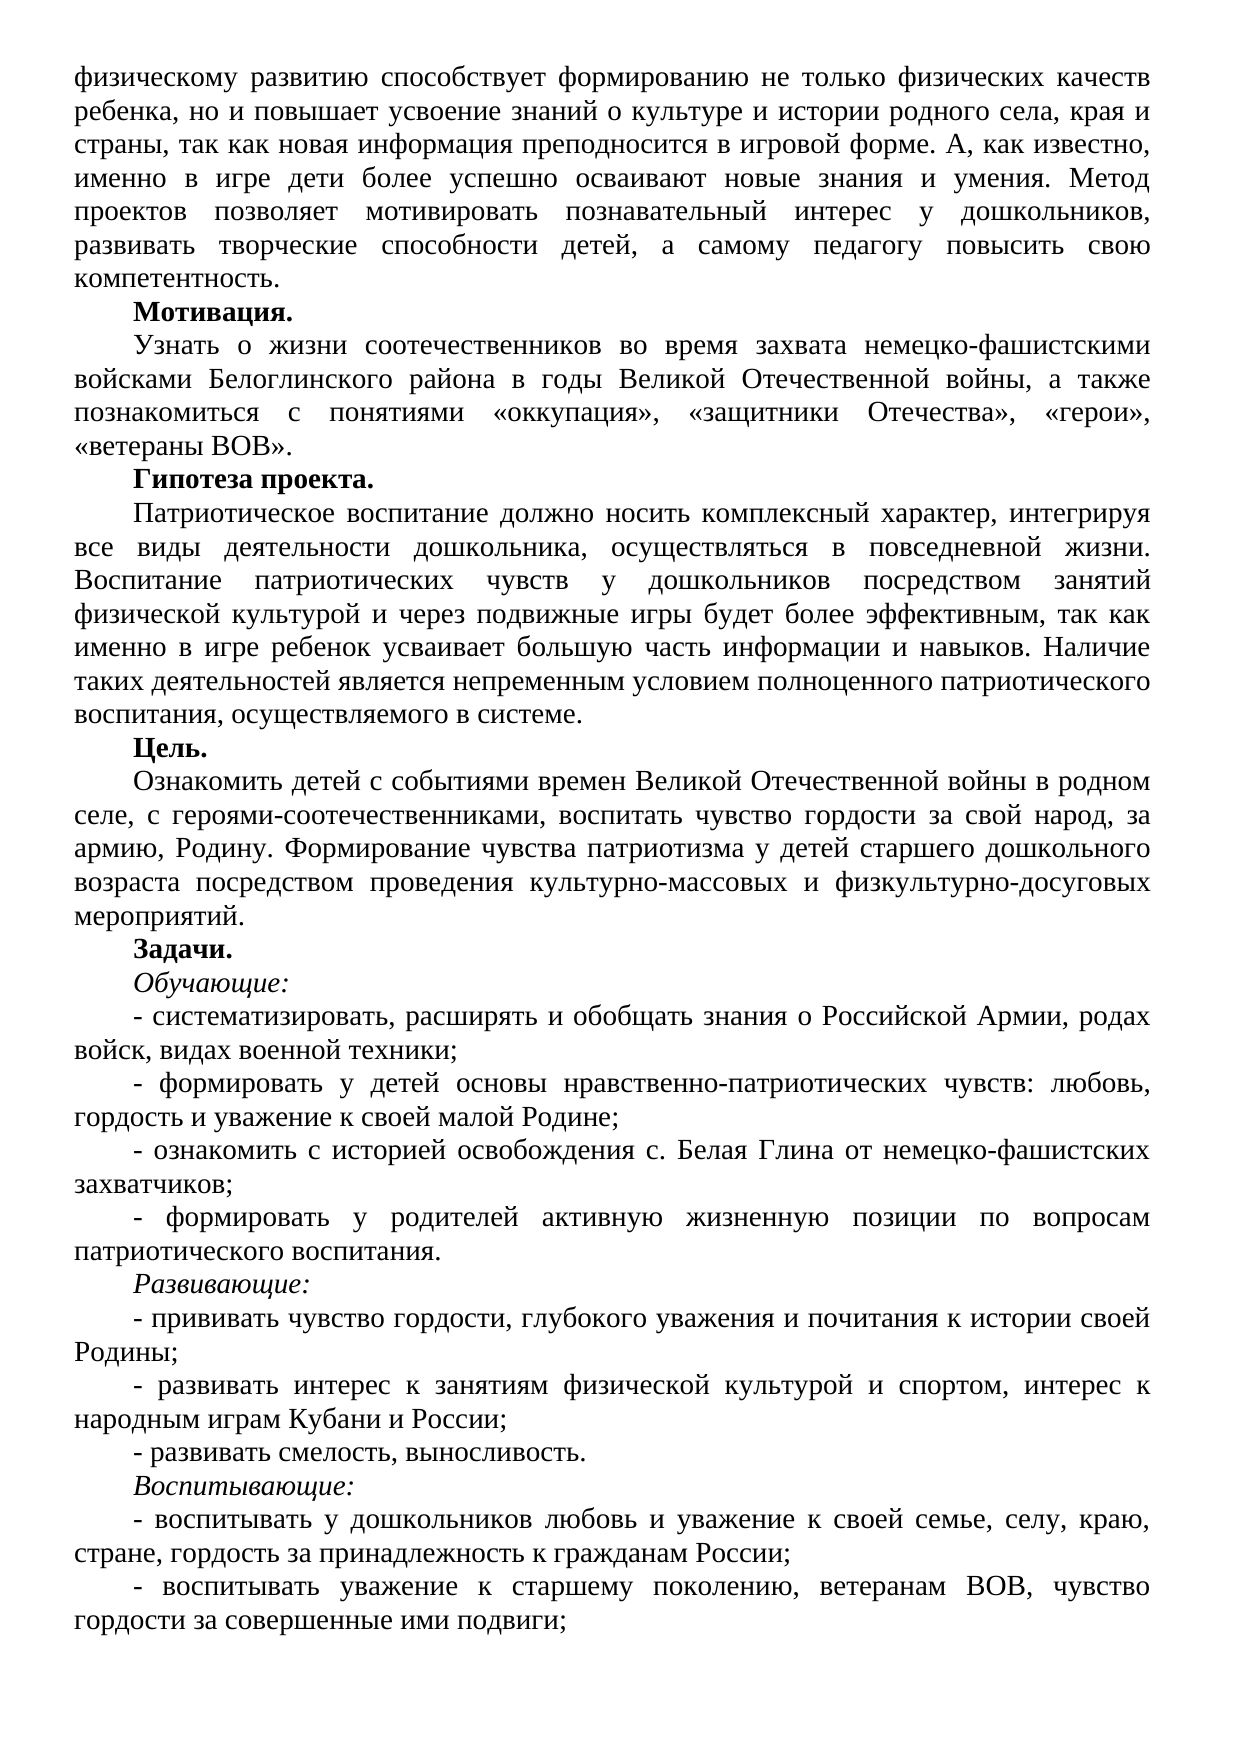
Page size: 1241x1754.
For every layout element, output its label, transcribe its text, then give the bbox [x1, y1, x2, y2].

text Гипотеза проекта. [74, 462, 1152, 495]
text - систематизировать, расширять и обобщать знания о Российской Армии, родах войск, видах военной техники; [74, 998, 1152, 1065]
text Мотивация. [74, 294, 1152, 327]
text Ознакомить детей с событиями времен Великой Отечественной войны в родном селе, с героями-соотечественниками, воспитать чувство гордости за свой народ, за армию, Родину. Формирование чувства патриотизма у детей старшего дошкольного возраста посредством проведения культурно-массовых и физкультурно-досуговых мероприятий. [74, 763, 1152, 931]
text Воспитывающие: [74, 1468, 1152, 1501]
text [74, 59, 1152, 294]
text Патриотическое воспитание должно носить комплексный характер, интегрируя все виды деятельности дошкольника, осуществляться в повседневной жизни. Воспитание патриотических чувств у дошкольников посредством занятий физической культурой и через подвижные игры будет более эффективным, так как именно в игре ребенок усваивает большую часть информации и навыков. Наличие таких деятельностей является непременным условием полноценного патриотического воспитания, осуществляемого в системе. [74, 495, 1152, 730]
text - воспитывать уважение к старшему поколению, ветеранам ВОВ, чувство гордости за совершенные ими подвиги; [74, 1568, 1152, 1636]
text - формировать у родителей активную жизненную позиции по вопросам патриотического воспитания. [74, 1199, 1152, 1267]
text Развивающие: [74, 1267, 1152, 1300]
text - развивать смелость, выносливость. [74, 1434, 1152, 1468]
text Задачи. [74, 931, 1152, 965]
text - формировать у детей основы нравственно-патриотических чувств: любовь, гордость и уважение к своей малой Родине; [74, 1065, 1152, 1132]
text - ознакомить с историей освобождения с. Белая Глина от немецко-фашистских захватчиков; [74, 1132, 1152, 1199]
text Обучающие: [74, 965, 1152, 998]
text - прививать чувство гордости, глубокого уважения и почитания к истории своей Родины; [74, 1300, 1152, 1367]
text Цель. [74, 730, 1152, 763]
text - развивать интерес к занятиям физической культурой и спортом, интерес к народным играм Кубани и России; [74, 1367, 1152, 1434]
text Узнать о жизни соотечественников во время захвата немецко-фашистскими войсками Белоглинского района в годы Великой Отечественной войны, а также познакомиться с понятиями «оккупация», «защитники Отечества», «герои», «ветераны ВОВ». [74, 327, 1152, 462]
text - воспитывать у дошкольников любовь и уважение к своей семье, селу, краю, стране, гордость за принадлежность к гражданам России; [74, 1501, 1152, 1568]
